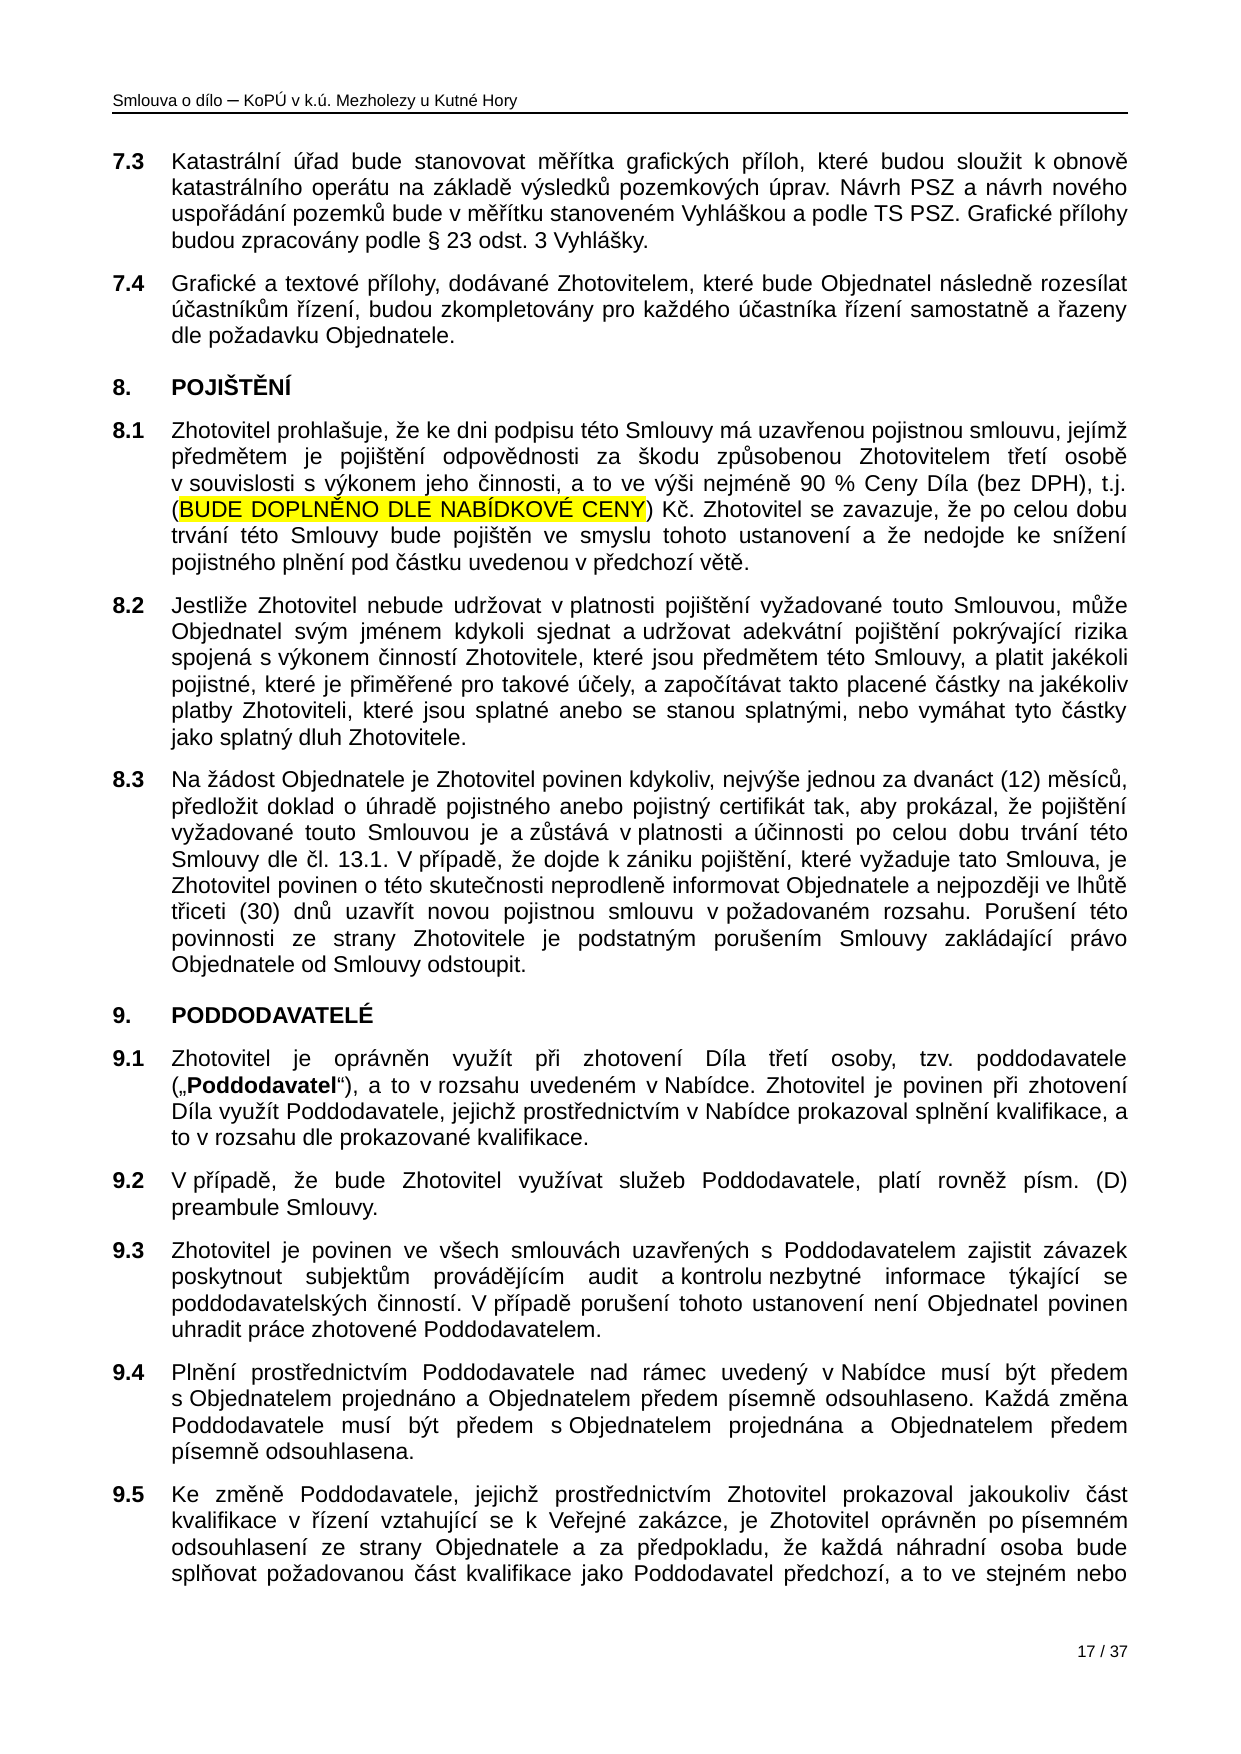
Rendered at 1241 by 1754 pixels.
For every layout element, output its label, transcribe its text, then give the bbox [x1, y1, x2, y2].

text Katastrální úřad bude stanovovat měřítka grafických příloh, které budou sloužit k obnově katastrálního operátu na základě výsledků pozemkových úprav. Návrh PSZ a návrh nového uspořádání pozemků bude v měřítku stanoveném Vyhláškou a podle TS PSZ. Grafické přílohy budou zpracovány podle § 23 odst. 3 Vyhlášky. [112, 148, 1128, 253]
text Zhotovitel je povinen ve všech smlouvách uzavřených s Poddodavatelem zajistit závazek poskytnout subjektům provádějícím audit a kontrolu nezbytné informace týkající se poddodavatelských činností. V případě porušení tohoto ustanovení není Objednatel povinen uhradit práce zhotovené Poddodavatelem. [112, 1237, 1128, 1342]
text Jestliže Zhotovitel nebude udržovat v platnosti pojištění vyžadované touto Smlouvou, může Objednatel svým jménem kdykoli sjednat a udržovat adekvátní pojištění pokrývající rizika spojená s výkonem činností Zhotovitele, které jsou předmětem této Smlouvy, a platit jakékoli pojistné, které je přiměřené pro takové účely, a započítávat takto placené částky na jakékoliv platby Zhotoviteli, které jsou splatné anebo se stanou splatnými, nebo vymáhat tyto částky jako splatný dluh Zhotovitele. [112, 592, 1128, 750]
text Pojištění [112, 374, 1128, 400]
text Zhotovitel je oprávněn využít při zhotovení Díla třetí osoby, tzv. poddodavatele („Poddodavatel“), a to v rozsahu uvedeném v Nabídce. Zhotovitel je povinen při zhotovení Díla využít Poddodavatele, jejichž prostřednictvím v Nabídce prokazoval splnění kvalifikace, a to v rozsahu dle prokazované kvalifikace. [112, 1045, 1128, 1151]
text Poddodavatelé [112, 1002, 1128, 1029]
text Na žádost Objednatele je Zhotovitel povinen kdykoliv, nejvýše jednou za dvanáct (12) měsíců, předložit doklad o úhradě pojistného anebo pojistný certifikát tak, aby prokázal, že pojištění vyžadované touto Smlouvou je a zůstává v platnosti a účinnosti po celou dobu trvání této Smlouvy dle čl. 13.1. V případě, že dojde k zániku pojištění, které vyžaduje tato Smlouva, je Zhotovitel povinen o této skutečnosti neprodleně informovat Objednatele a nejpozději ve lhůtě třiceti (30) dnů uzavřít novou pojistnou smlouvu v požadovaném rozsahu. Porušení této povinnosti ze strany Zhotovitele je podstatným porušením Smlouvy zakládající právo Objednatele od Smlouvy odstoupit. [112, 766, 1128, 977]
text Zhotovitel prohlašuje, že ke dni podpisu této Smlouvy má uzavřenou pojistnou smlouvu, jejímž předmětem je pojištění odpovědnosti za škodu způsobenou Zhotovitelem třetí osobě v souvislosti s výkonem jeho činnosti, a to ve výši nejméně 90 % Ceny Díla (bez DPH), t.j. (BUDE DOPLNĚNO DLE NABÍDKOVÉ CENY) Kč. Zhotovitel se zavazuje, že po celou dobu trvání této Smlouvy bude pojištěn ve smyslu tohoto ustanovení a že nedojde ke snížení pojistného plnění pod částku uvedenou v předchozí větě. [112, 417, 1128, 575]
text V případě, že bude Zhotovitel využívat služeb Poddodavatele, platí rovněž písm. (D) preambule Smlouvy. [112, 1167, 1128, 1220]
text Plnění prostřednictvím Poddodavatele nad rámec uvedený v Nabídce musí být předem s Objednatelem projednáno a Objednatelem předem písemně odsouhlaseno. Každá změna Poddodavatele musí být předem s Objednatelem projednána a Objednatelem předem písemně odsouhlasena. [112, 1359, 1128, 1464]
text Grafické a textové přílohy, dodávané Zhotovitelem, které bude Objednatel následně rozesílat účastníkům řízení, budou zkompletovány pro každého účastníka řízení samostatně a řazeny dle požadavku Objednatele. [112, 270, 1128, 349]
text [112, 1481, 1128, 1586]
